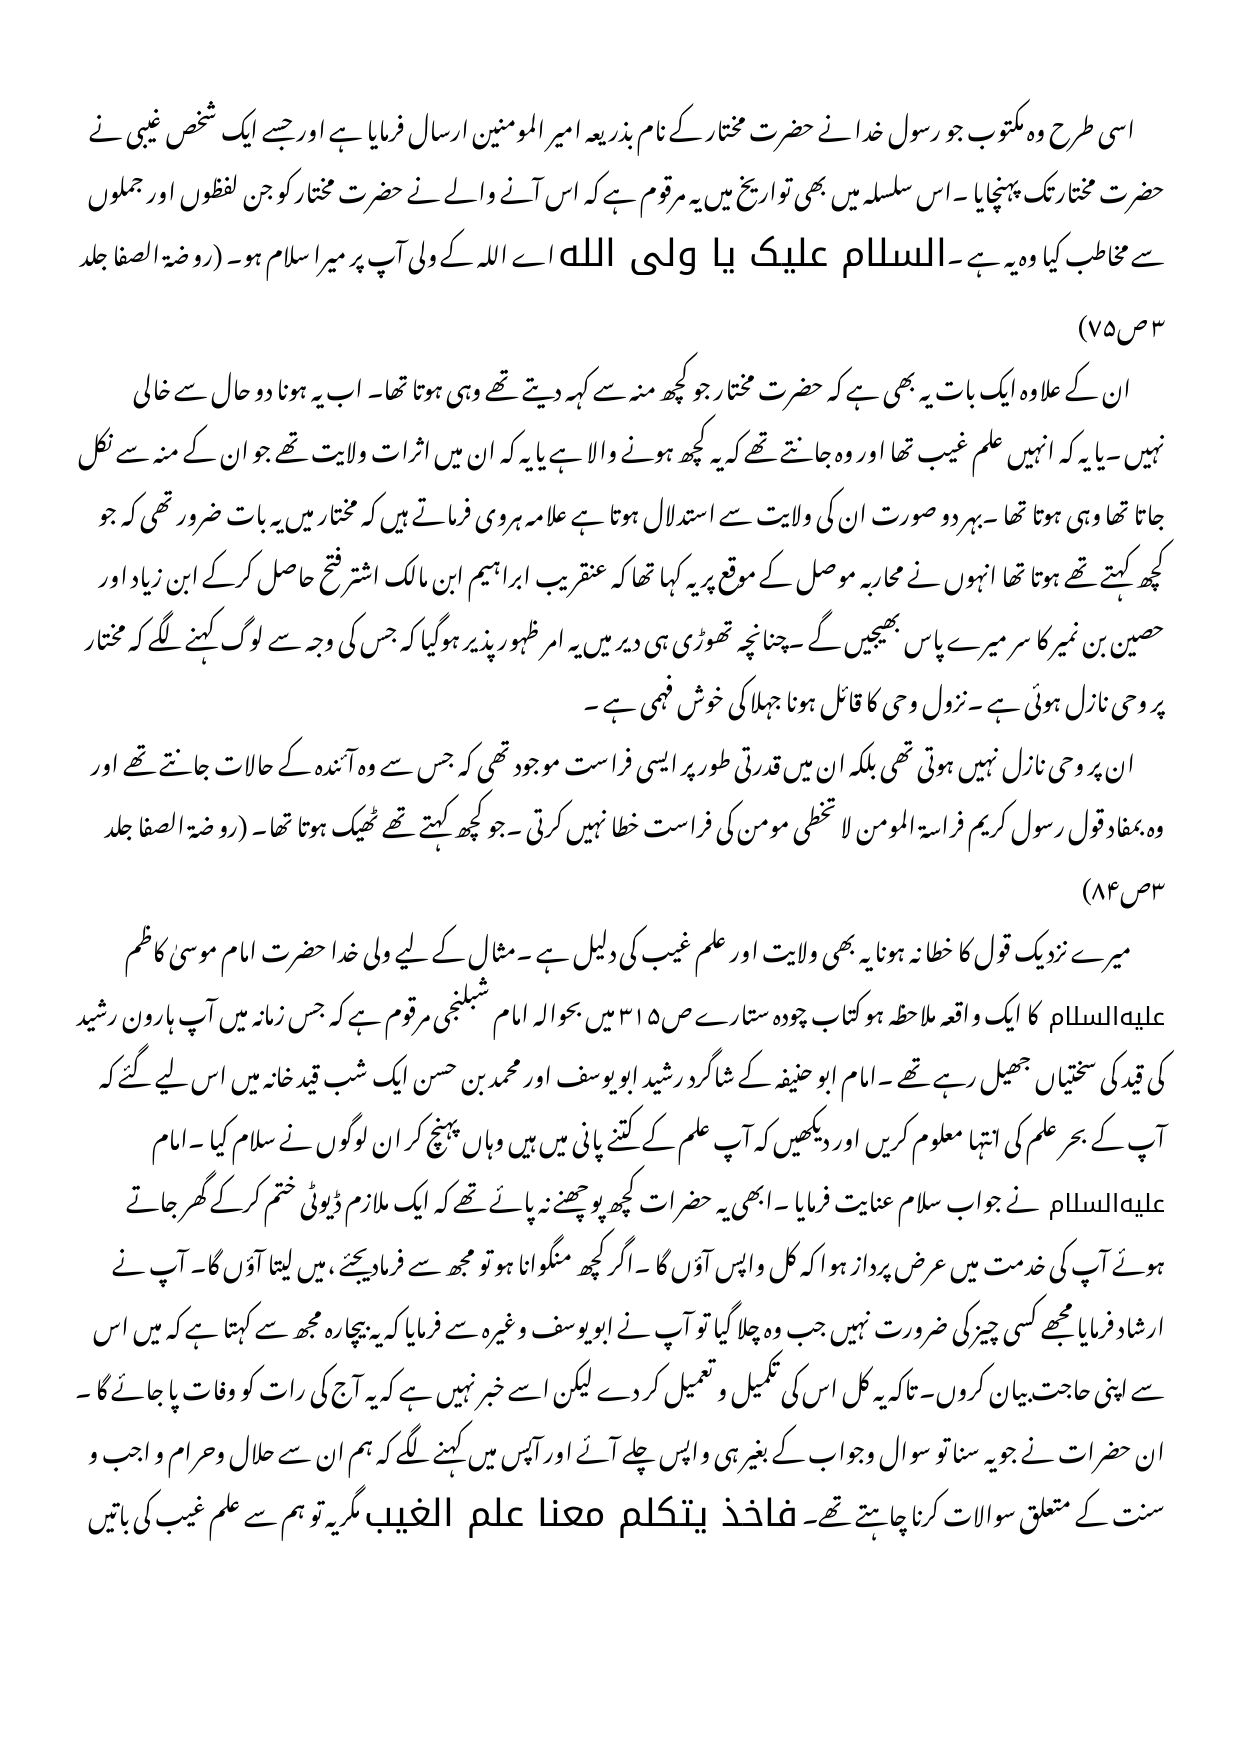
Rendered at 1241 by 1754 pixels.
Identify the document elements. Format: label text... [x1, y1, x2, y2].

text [75, 915, 1165, 1549]
text اسی طرح وہ مکتوب جو رسول خدا نے حضرت مختار کے نام بذریعہ امیر المومنین ارسال فرمایا ہے اور جسے ایک شخص غیبی نے حضرت مختار تک پہنچایا ۔اس سلسلہ میں بھی تواریخ میں یہ مرقوم ہے کہ اس آنے والے نے حضرت مختار کو جن لفظوں اور جملوں سے مخاطب کیا وہ یہ ہے ۔السلام علیک یا ولی الله اے اللہ کے ولی آپ پر میرا سلام ہو۔ (رو ضۃ الصفا جلد ۳ ص۷۵) [75, 94, 1165, 352]
text ان کے علاوہ ایک بات یہ بھی ہے کہ حضرت مختار جو کچھ منہ سے کہہ دیتے تھے وہی ہوتا تھا۔ اب یہ ہونا دو حال سے خالی نہیں ۔یا یہ کہ انہیں علم غیب تھا اور وہ جانتے تھے کہ یہ کچھ ہونے والا ہے یا یہ کہ ان میں اثرات ولایت تھے جو ان کے منہ سے نکل جاتا تھا وہی ہوتا تھا ۔بہر دو صورت ان کی ولایت سے استدلال ہوتا ہے علامہ ہروی فرماتے ہیں کہ مختار میں یہ بات ضرور تھی کہ جو کچھ کہتے تھے ہوتا تھا انہوں نے محاربہ موصل کے موقع پر یہ کہا تھا کہ عنقریب ابراہیم ابن مالک اشتر فتح حاصل کرکے ابن زیاد اور حصین بن نمیر کا سر میرے پاس بھیجیں گے ۔چنانچہ تھوڑی ہی دیر میں یہ امر ظہور پذیر ہوگیا کہ جس کی وجہ سے لوگ کہنے لگے کہ مختار پر وحی نازل ہوئی ہے ۔نزول وحی کا قائل ہونا جہلا کی خوش فہمی ہے ۔ [75, 352, 1165, 727]
text ان پر وحی نازل نہیں ہوتی تھی بلکہ ان میں قدرتی طور پر ایسی فراست موجود تھی کہ جس سے وہ آئندہ کے حالات جانتے تھے اور وہ بمفاد قول رسول کریم فراسة المومن لا تخطی مومن کی فراست خطا نہیں کرتی ۔جو کچھ کہتے تھے ٹھیک ہوتا تھا۔ (رو ضۃ الصفا جلد ۳ص۸۴) [75, 727, 1165, 915]
